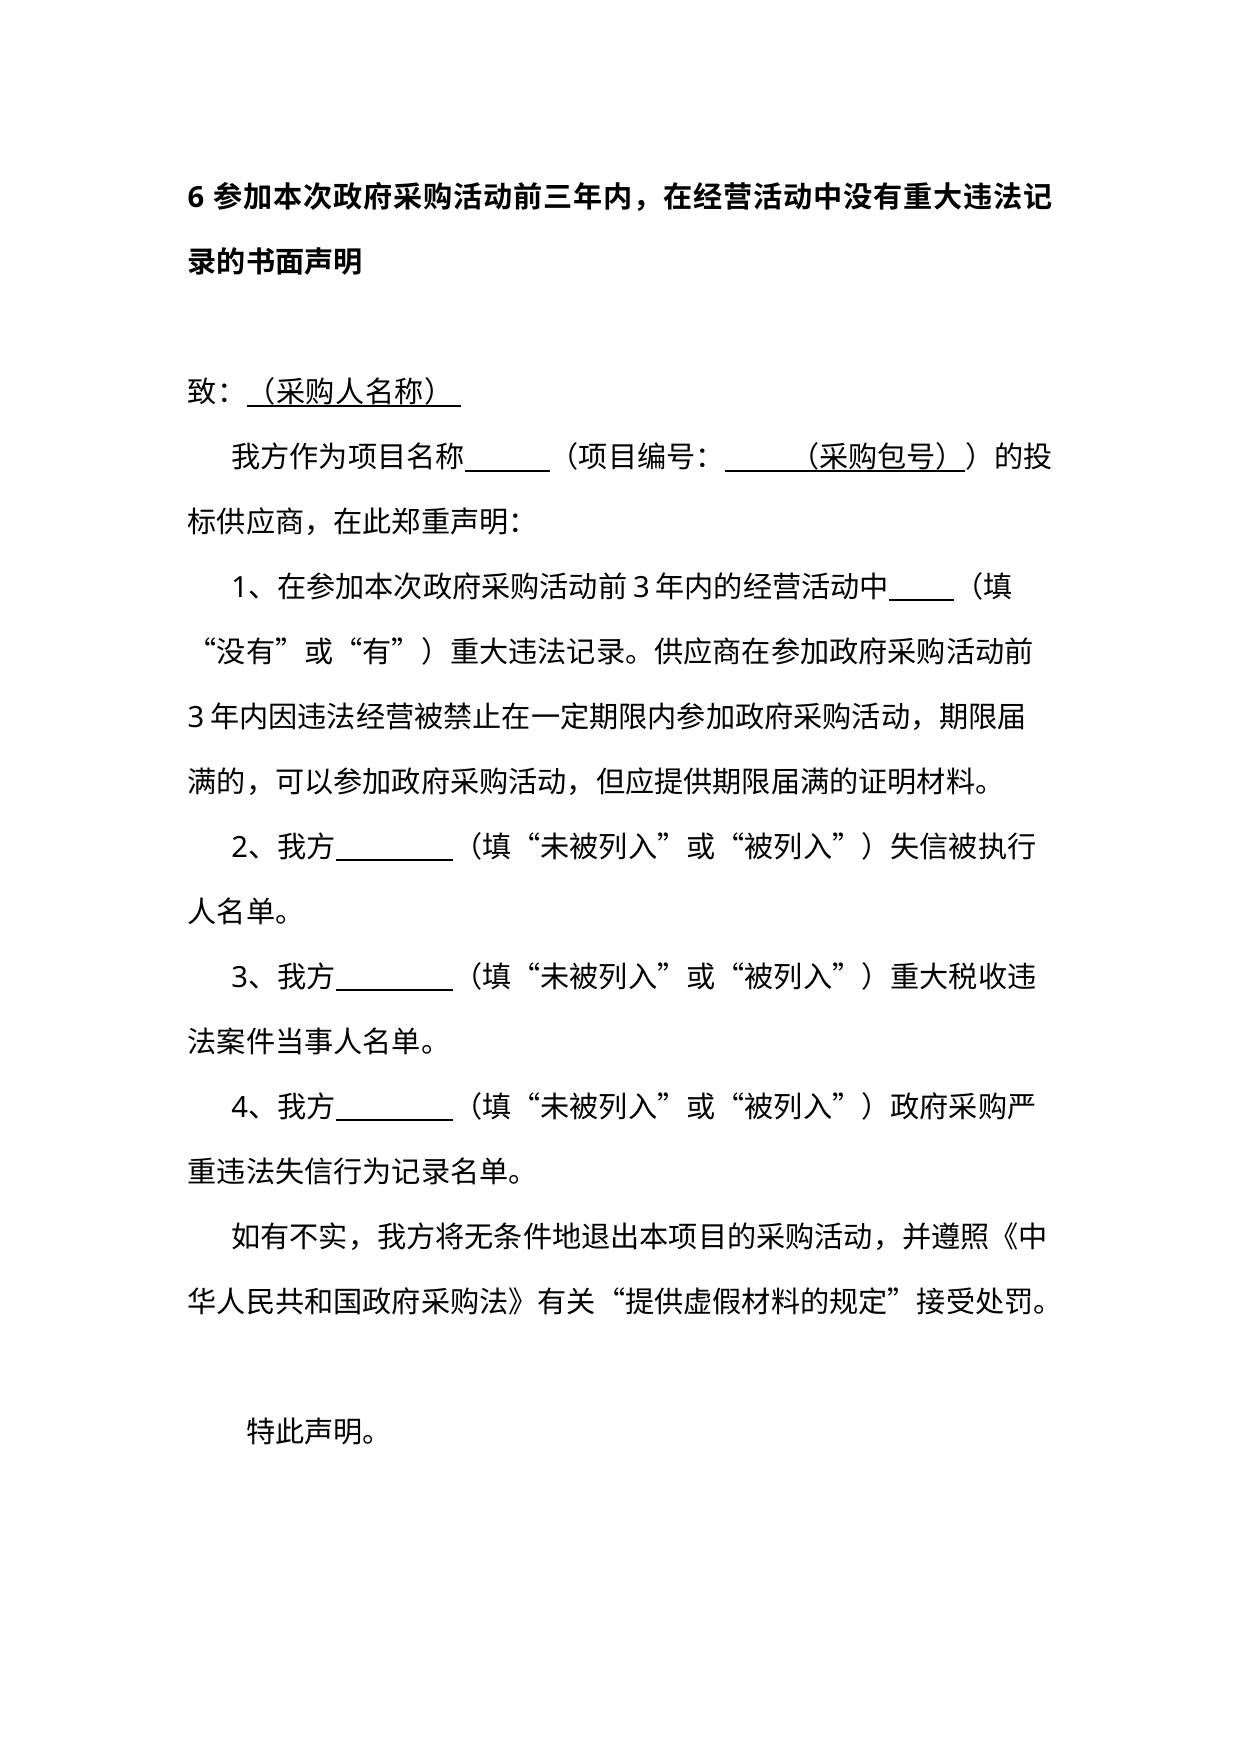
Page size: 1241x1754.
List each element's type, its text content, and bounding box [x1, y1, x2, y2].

text 致：（采购人名称） [187, 357, 1053, 422]
text 我方作为项目名称 （项目编号： （采购包号））的投标供应商，在此郑重声明： [187, 422, 1053, 552]
text 3、我方 （填“未被列入”或“被列入”）重大税收违法案件当事人名单。 [187, 942, 1053, 1072]
text 4、我方 （填“未被列入”或“被列入”）政府采购严重违法失信行为记录名单。 [187, 1072, 1053, 1202]
text 特此声明。 [187, 1397, 1053, 1462]
text 如有不实，我方将无条件地退出本项目的采购活动，并遵照《中华人民共和国政府采购法》有关“提供虚假材料的规定”接受处罚。 [187, 1202, 1053, 1397]
text 1、在参加本次政府采购活动前3年内的经营活动中 （填“没有”或“有”）重大违法记录。供应商在参加政府采购活动前3年内因违法经营被禁止在一定期限内参加政府采购活动，期限届满的，可以参加政府采购活动，但应提供期限届满的证明材料。 [187, 552, 1053, 812]
text 2、我方 （填“未被列入”或“被列入”）失信被执行人名单。 [187, 812, 1053, 942]
text 6 参加本次政府采购活动前三年内，在经营活动中没有重大违法记录的书面声明 [187, 162, 1053, 292]
